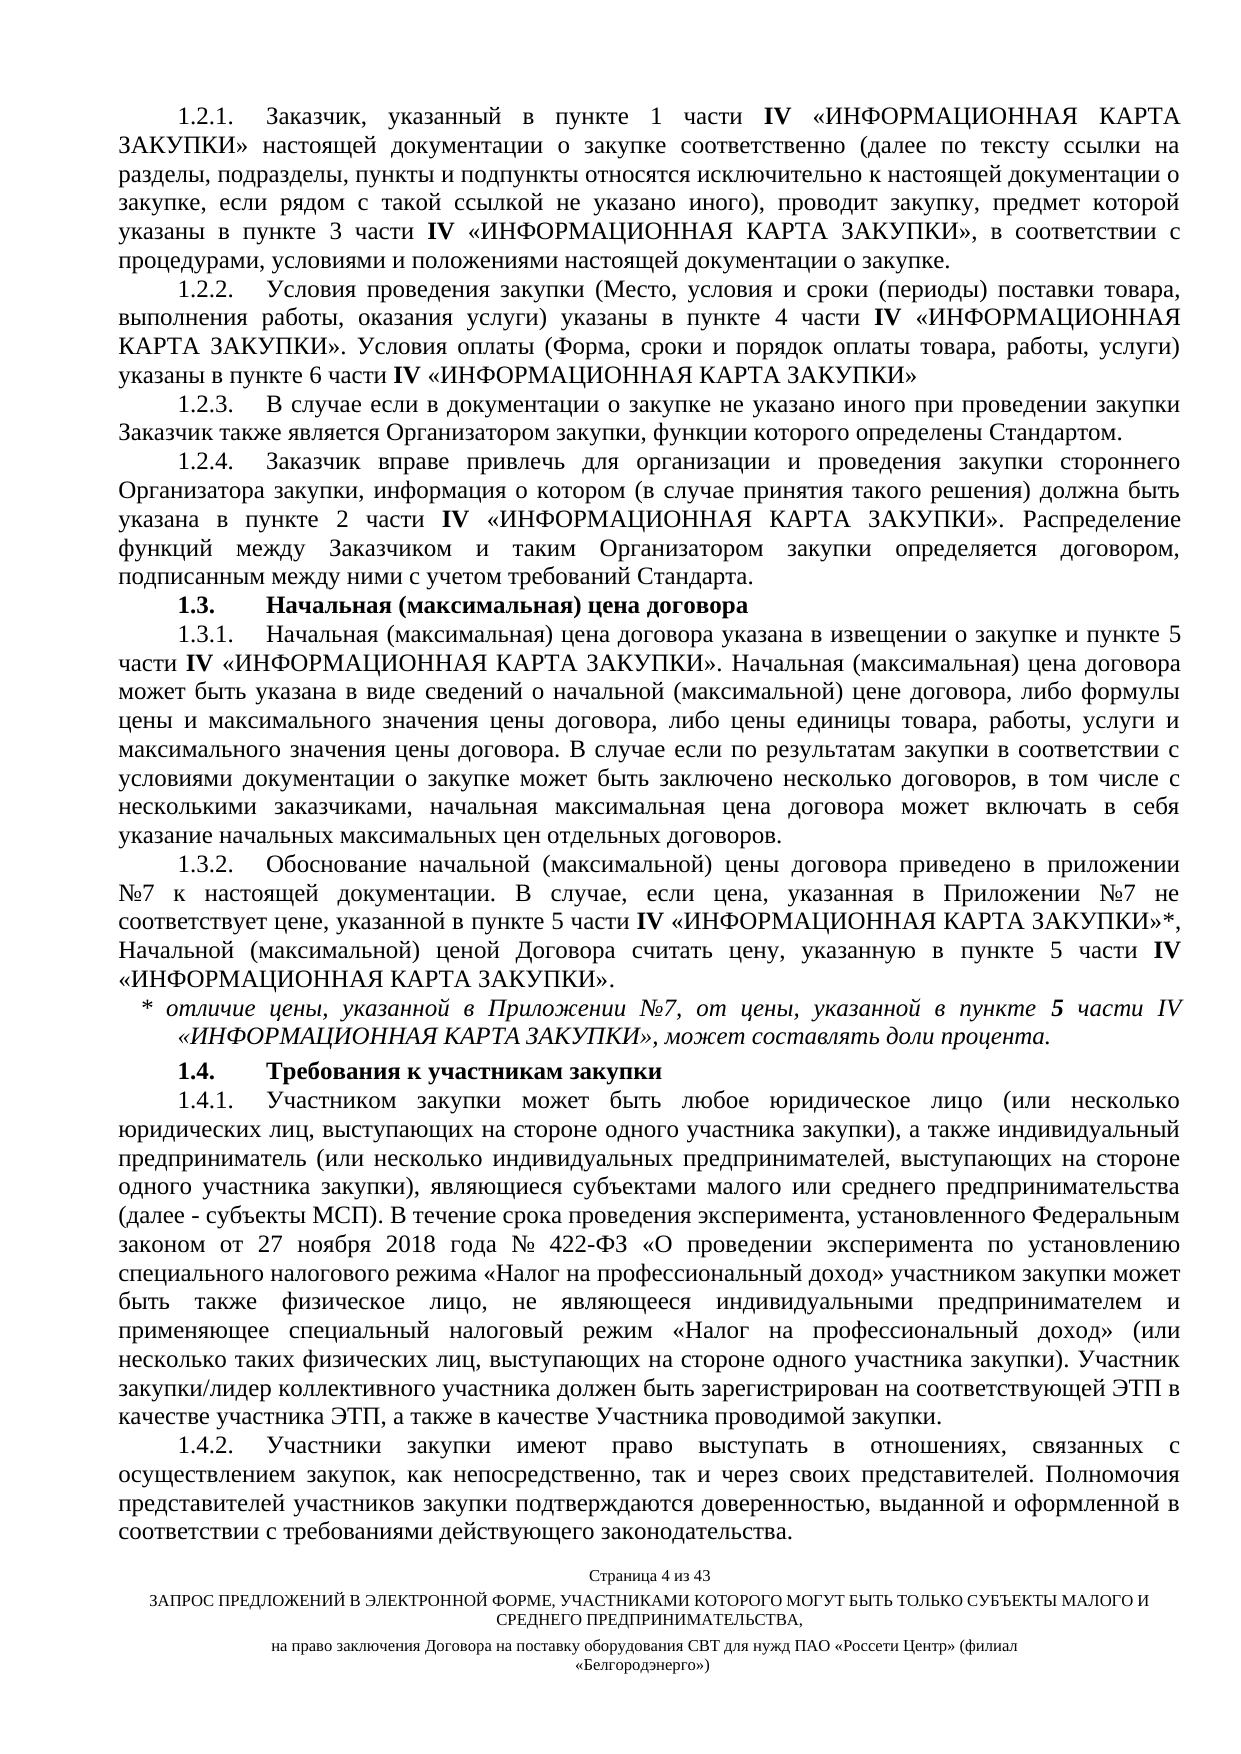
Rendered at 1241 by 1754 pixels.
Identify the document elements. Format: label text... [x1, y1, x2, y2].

subtitle Заказчик, указанный в пункте 1 части IV «ИНФОРМАЦИОННАЯ КАРТА ЗАКУПКИ» настоящей документации о закупке соответственно (далее по тексту ссылки на разделы, подразделы, пункты и подпункты относятся исключительно к настоящей документации о закупке, если рядом с такой ссылкой не указано иного), проводит закупку, предмет которой указаны в пункте 3 части IV «ИНФОРМАЦИОННАЯ КАРТА ЗАКУПКИ», в соответствии с процедурами, условиями и положениями настоящей документации о закупке. [118, 101, 1181, 274]
subtitle Начальная (максимальная) цена договора указана в извещении о закупке и пункте 5 части IV «ИНФОРМАЦИОННАЯ КАРТА ЗАКУПКИ». Начальная (максимальная) цена договора может быть указана в виде сведений о начальной (максимальной) цене договора, либо формулы цены и максимального значения цены договора, либо цены единицы товара, работы, услуги и максимального значения цены договора. В случае если по результатам закупки в соответствии с условиями документации о закупке может быть заключено несколько договоров, в том числе с несколькими заказчиками, начальная максимальная цена договора может включать в себя указание начальных максимальных цен отдельных договоров. [118, 619, 1181, 849]
list * отличие цены, указанной в Приложении №7, от цены, указанной в пункте 5 части IV «ИНФОРМАЦИОННАЯ КАРТА ЗАКУПКИ», может составлять доли процента. [140, 993, 1181, 1050]
subtitle Требования к участникам закупки [118, 1056, 1181, 1085]
subtitle Обоснование начальной (максимальной) цены договора приведено в приложении №7 к настоящей документации. В случае, если цена, указанная в Приложении №7 не соответствует цене, указанной в пункте 5 части IV «ИНФОРМАЦИОННАЯ КАРТА ЗАКУПКИ»*, Начальной (максимальной) ценой Договора считать цену, указанную в пункте 5 части IV «ИНФОРМАЦИОННАЯ КАРТА ЗАКУПКИ». [118, 849, 1181, 993]
subtitle Заказчик вправе привлечь для организации и проведения закупки стороннего Организатора закупки, информация о котором (в случае принятия такого решения) должна быть указана в пункте 2 части IV «ИНФОРМАЦИОННАЯ КАРТА ЗАКУПКИ». Распределение функций между Заказчиком и таким Организатором закупки определяется договором, подписанным между ними с учетом требований Стандарта. [118, 446, 1181, 590]
subtitle Участником закупки может быть любое юридическое лицо (или несколько юридических лиц, выступающих на стороне одного участника закупки), а также индивидуальный предприниматель (или несколько индивидуальных предпринимателей, выступающих на стороне одного участника закупки), являющиеся субъектами малого или среднего предпринимательства (далее - субъекты МСП). В течение срока проведения эксперимента, установленного Федеральным законом от 27 ноября 2018 года № 422-ФЗ «О проведении эксперимента по установлению специального налогового режима «Налог на профессиональный доход» участником закупки может быть также физическое лицо, не являющееся индивидуальными предпринимателем и применяющее специальный налоговый режим «Налог на профессиональный доход» (или несколько таких физических лиц, выступающих на стороне одного участника закупки). Участник закупки/лидер коллективного участника должен быть зарегистрирован на соответствующей ЭТП в качестве участника ЭТП, а также в качестве Участника проводимой закупки. [118, 1085, 1181, 1430]
subtitle Условия проведения закупки (Место, условия и сроки (периоды) поставки товара, выполнения работы, оказания услуги) указаны в пункте 4 части IV «ИНФОРМАЦИОННАЯ КАРТА ЗАКУПКИ». Условия оплаты (Форма, сроки и порядок оплаты товара, работы, услуги) указаны в пункте 6 части IV «ИНФОРМАЦИОННАЯ КАРТА ЗАКУПКИ» [118, 274, 1181, 389]
subtitle В случае если в документации о закупке не указано иного при проведении закупки Заказчик также является Организатором закупки, функции которого определены Стандартом. [118, 389, 1181, 446]
subtitle Участники закупки имеют право выступать в отношениях, связанных с осуществлением закупок, как непосредственно, так и через своих представителей. Полномочия представителей участников закупки подтверждаются доверенностью, выданной и оформленной в соответствии с требованиями действующего законодательства. [118, 1430, 1181, 1545]
subtitle Начальная (максимальная) цена договора [118, 590, 1181, 619]
